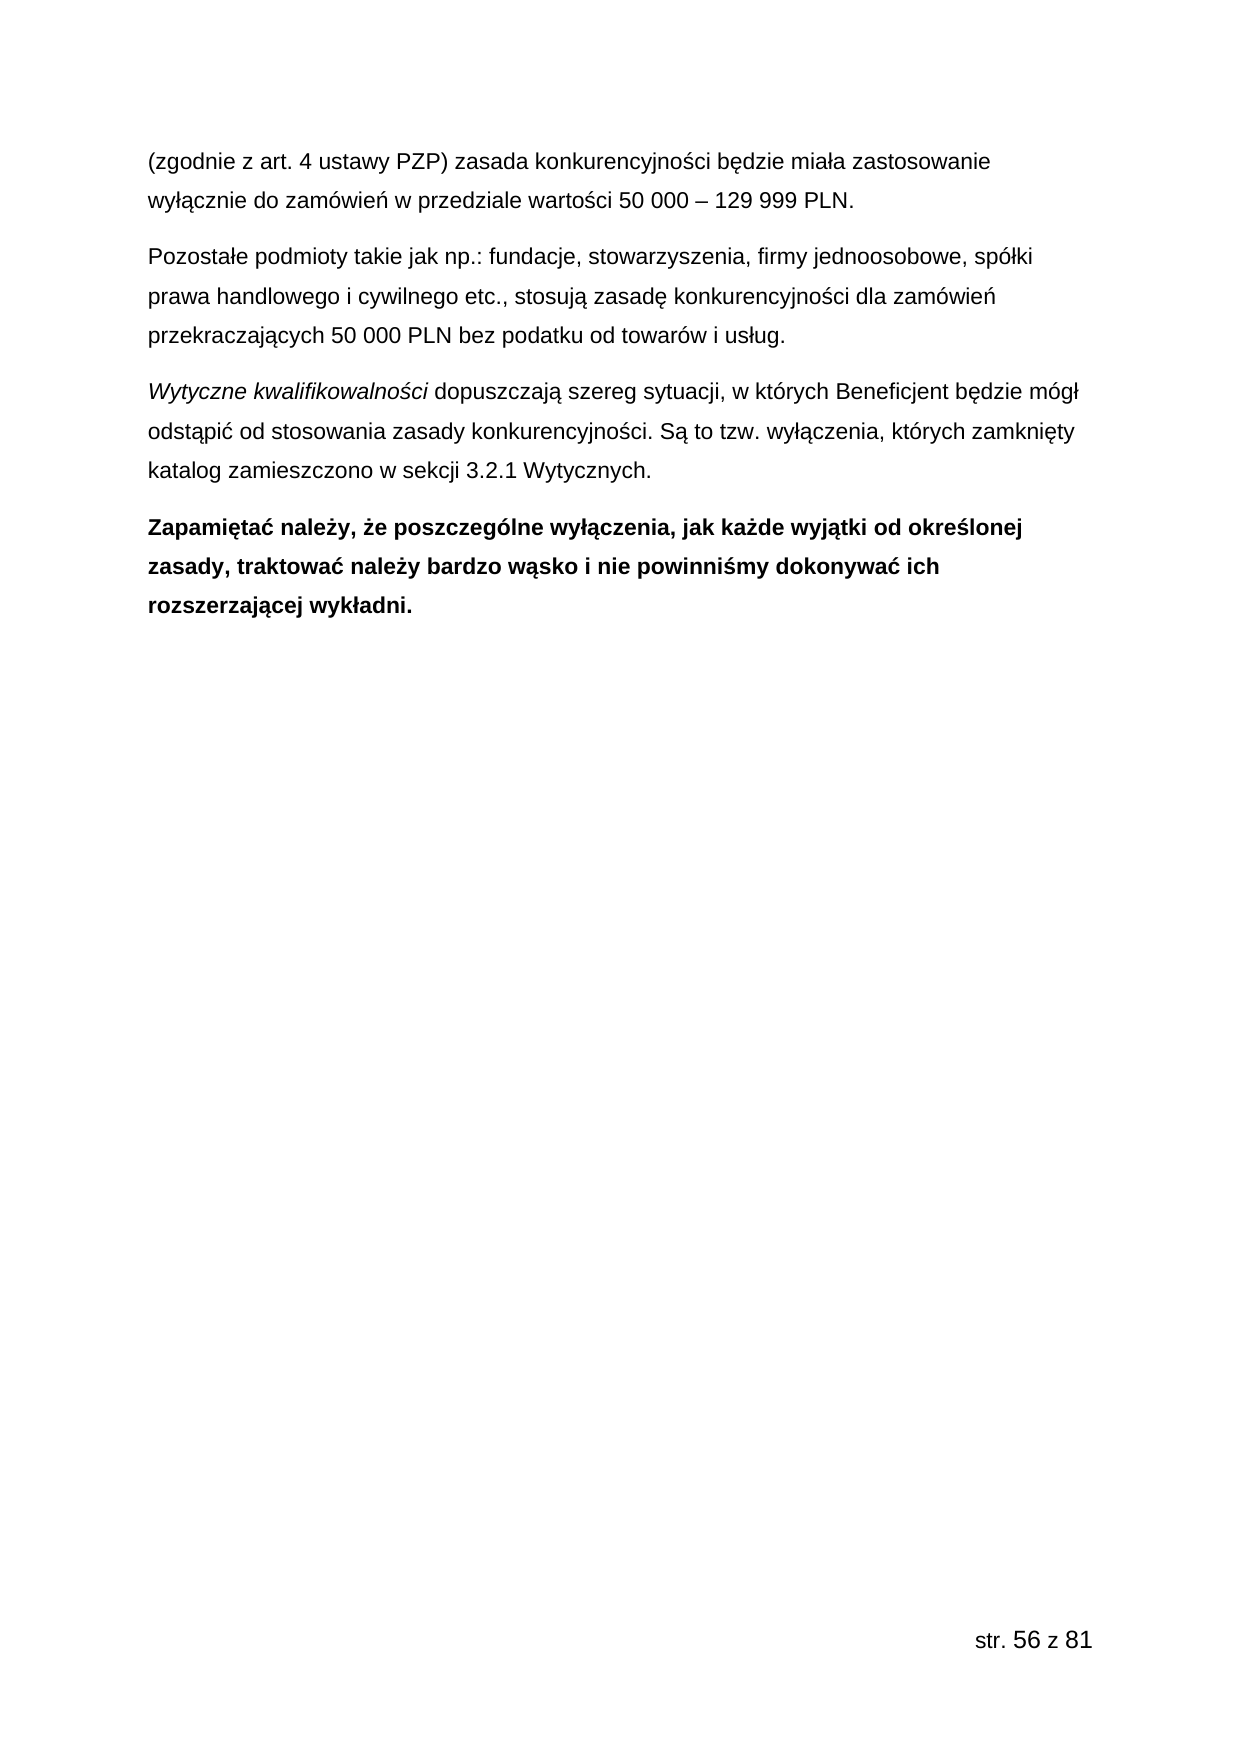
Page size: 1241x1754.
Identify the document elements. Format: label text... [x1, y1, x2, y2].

text Wytyczne kwalifikowalności dopuszczają szereg sytuacji, w których Beneficjent będzie mógł odstąpić od stosowania zasady konkurencyjności. Są to tzw. wyłączenia, których zamknięty katalog zamieszczono w sekcji 3.2.1 Wytycznych. [148, 378, 1093, 484]
text Zapamiętać należy, że poszczególne wyłączenia, jak każde wyjątki od określonej zasady, traktować należy bardzo wąsko i nie powinniśmy dokonywać ich rozszerzającej wykładni. [148, 513, 1093, 619]
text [148, 148, 1093, 213]
text Pozostałe podmioty takie jak np.: fundacje, stowarzyszenia, firmy jednoosobowe, spółki prawa handlowego i cywilnego etc., stosują zasadę konkurencyjności dla zamówień przekraczających 50 000 PLN bez podatku od towarów i usług. [148, 243, 1093, 348]
